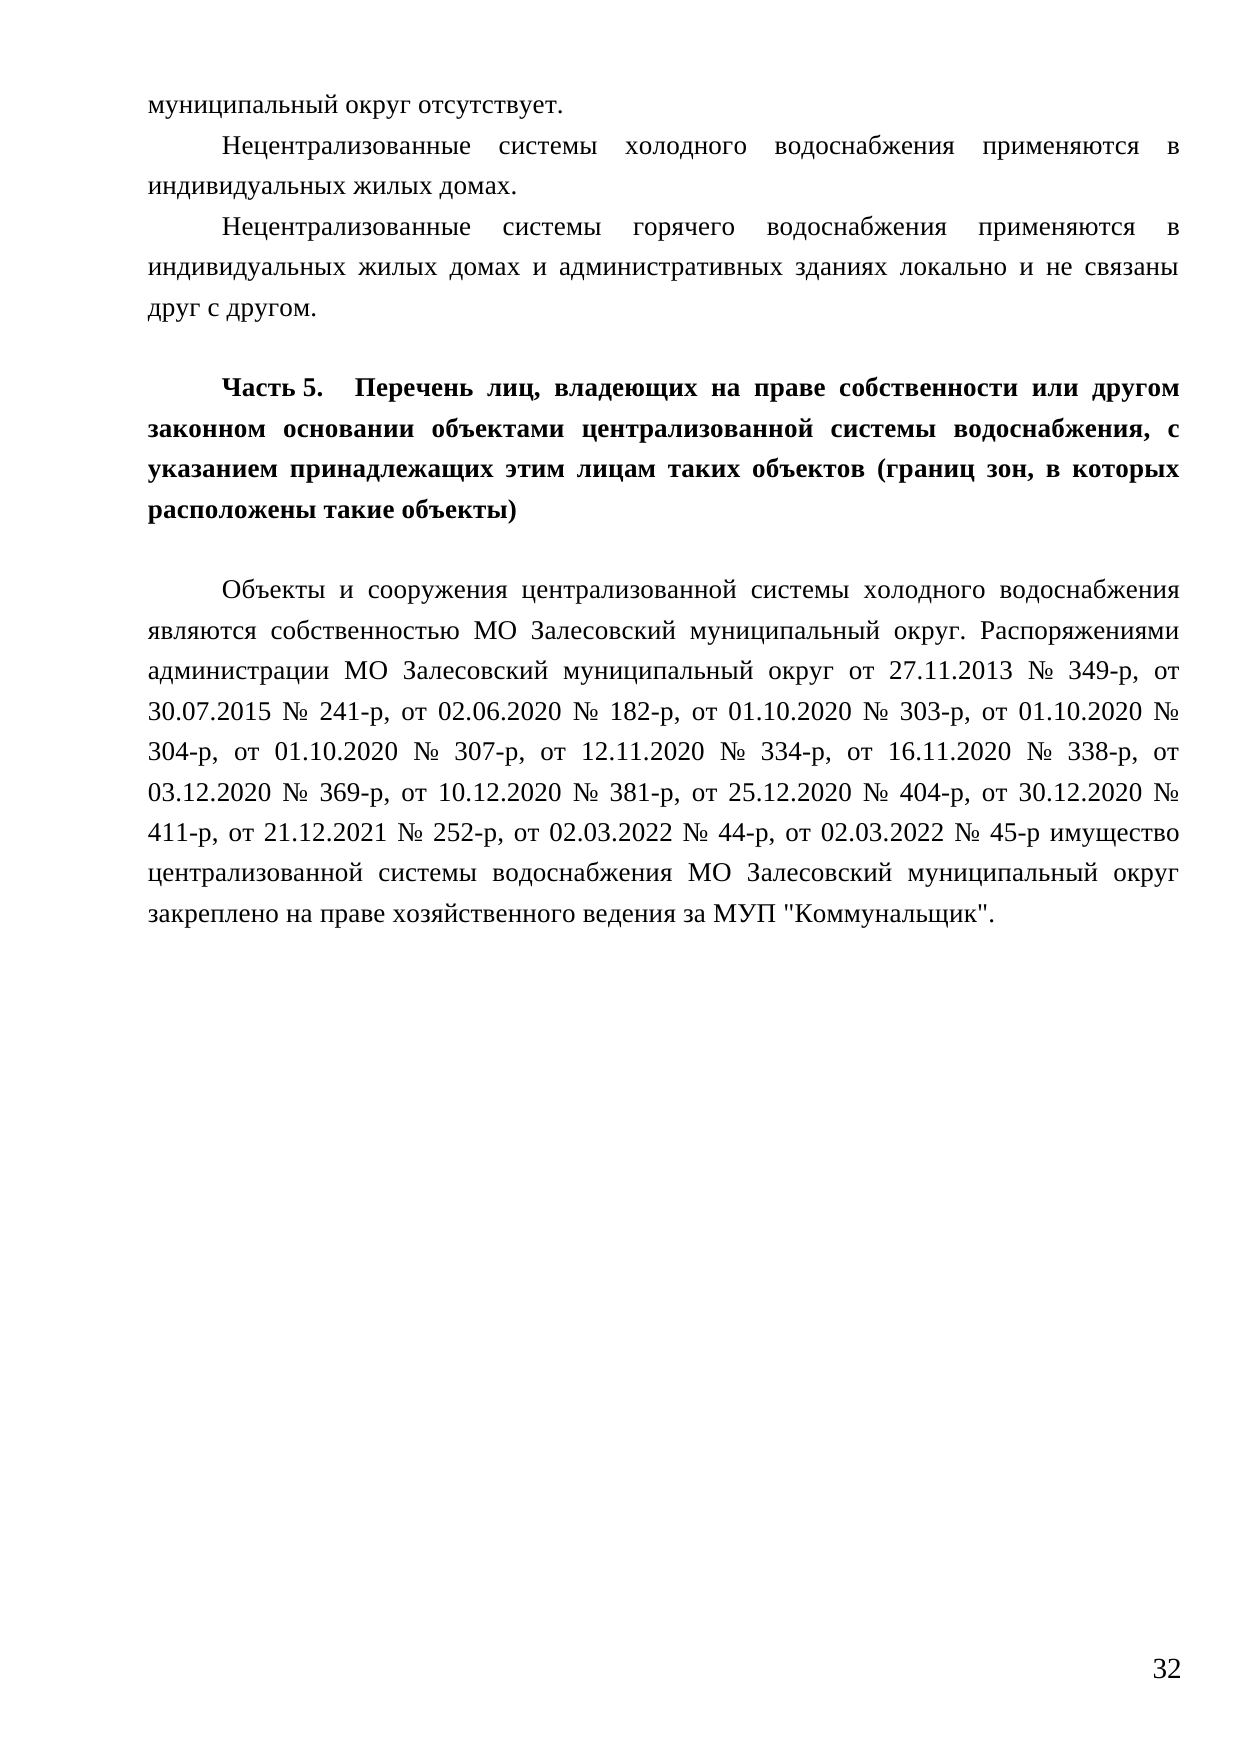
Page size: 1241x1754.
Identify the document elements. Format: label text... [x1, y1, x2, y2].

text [148, 89, 1181, 120]
text Объекты и сооружения централизованной системы холодного водоснабжения являются собственностью МО Залесовский муниципальный округ. Распоряжениями администрации МО Залесовский муниципальный округ от 27.11.2013 № 349-р, от 30.07.2015 № 241-р, от 02.06.2020 № 182-р, от 01.10.2020 № 303-р, от 01.10.2020 № 304-р, от 01.10.2020 № 307-р, от 12.11.2020 № 334-р, от 16.11.2020 № 338-р, от 03.12.2020 № 369-р, от 10.12.2020 № 381-р, от 25.12.2020 № 404-р, от 30.12.2020 № 411-р, от 21.12.2021 № 252-р, от 02.03.2022 № 44-р, от 02.03.2022 № 45-р имущество централизованной системы водоснабжения МО Залесовский муниципальный округ закреплено на праве хозяйственного ведения за МУП "Коммунальщик". [148, 574, 1181, 928]
text Нецентрализованные системы горячего водоснабжения применяются в индивидуальных жилых домах и административных зданиях локально и не связаны друг с другом. [148, 210, 1181, 322]
text Часть 5. Перечень лиц, владеющих на праве собственности или другом законном основании объектами централизованной системы водоснабжения, с указанием принадлежащих этим лицам таких объектов (границ зон, в которых расположены такие объекты) [148, 372, 1181, 524]
text Нецентрализованные системы холодного водоснабжения применяются в индивидуальных жилых домах. [148, 129, 1181, 201]
